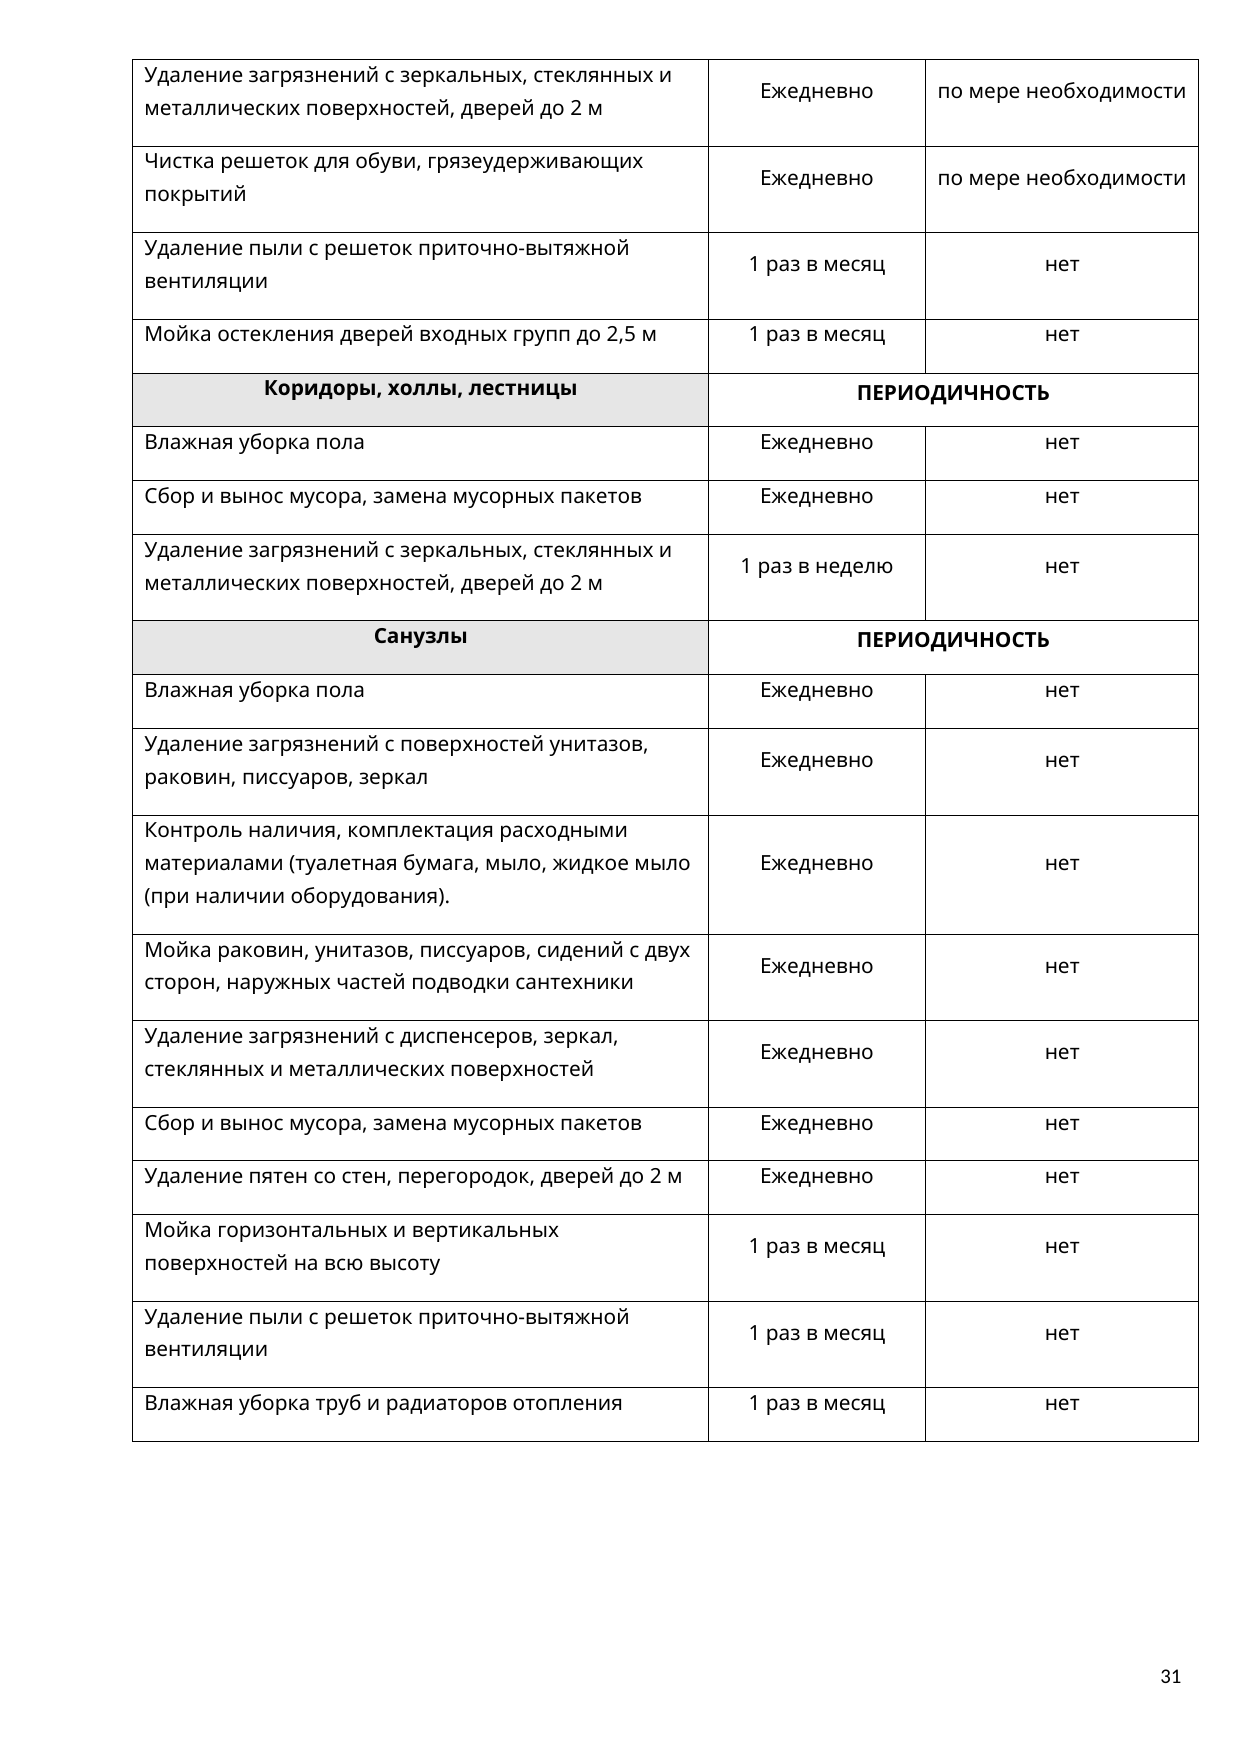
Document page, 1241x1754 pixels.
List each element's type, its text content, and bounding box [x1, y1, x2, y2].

table_cell Удаление загрязнений с диспенсеров, зеркал, стеклянных и металлических поверхностей [133, 1021, 708, 1107]
table_cell Удаление пыли с решеток приточно-вытяжной вентиляции [133, 1302, 708, 1387]
table_cell Коридоры, холлы, лестницы [133, 374, 708, 426]
table_cell Ежедневно [709, 60, 925, 146]
table_cell Ежедневно [709, 935, 925, 1020]
table_cell Ежедневно [709, 147, 925, 232]
table_cell Удаление загрязнений с зеркальных, стеклянных и металлических поверхностей, дверей до 2 м [133, 535, 708, 620]
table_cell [926, 60, 1198, 146]
table_cell Удаление пыли с решеток приточно-вытяжной вентиляции [133, 233, 708, 318]
table_cell 1 раз в месяц [709, 1302, 925, 1387]
table_cell Ежедневно [709, 1021, 925, 1107]
table_cell 1 раз в месяц [709, 1215, 925, 1301]
table_cell Удаление пятен со стен, перегородок, дверей до 2 м [133, 1161, 708, 1214]
table_cell нет [926, 320, 1198, 372]
table_cell ПЕРИОДИЧНОСТЬ [709, 621, 1198, 674]
table_cell нет [926, 1161, 1198, 1214]
table_cell нет [926, 1388, 1198, 1441]
table_cell Ежедневно [709, 675, 925, 728]
table_cell 1 раз в неделю [709, 535, 925, 620]
table_cell Влажная уборка пола [133, 675, 708, 728]
table_cell Мойка горизонтальных и вертикальных поверхностей на всю высоту [133, 1215, 708, 1301]
table_cell Влажная уборка пола [133, 427, 708, 480]
table_cell Контроль наличия, комплектация расходными материалами (туалетная бумага, мыло, жидкое мыло (при наличии оборудования). [133, 816, 708, 934]
table_cell нет [926, 233, 1198, 318]
table_cell ПЕРИОДИЧНОСТЬ [709, 374, 1198, 426]
table_cell нет [926, 481, 1198, 534]
table_cell Удаление загрязнений с зеркальных, стеклянных и металлических поверхностей, дверей до 2 м [133, 60, 708, 146]
table_cell по мере необходимости [926, 147, 1198, 232]
table_cell нет [926, 1302, 1198, 1387]
table_cell нет [926, 1108, 1198, 1160]
table_cell нет [926, 675, 1198, 728]
table_cell 1 раз в месяц [709, 320, 925, 372]
table_cell Ежедневно [709, 1108, 925, 1160]
table_cell Ежедневно [709, 816, 925, 934]
table_cell Санузлы [133, 621, 708, 674]
table_cell Сбор и вынос мусора, замена мусорных пакетов [133, 481, 708, 534]
table_cell нет [926, 535, 1198, 620]
table_cell нет [926, 1215, 1198, 1301]
table_cell Мойка остекления дверей входных групп до 2,5 м [133, 320, 708, 372]
table_cell Сбор и вынос мусора, замена мусорных пакетов [133, 1108, 708, 1160]
table_cell 1 раз в месяц [709, 233, 925, 318]
table_cell нет [926, 935, 1198, 1020]
table_cell нет [926, 816, 1198, 934]
table_cell Ежедневно [709, 427, 925, 480]
table_cell Удаление загрязнений с поверхностей унитазов, раковин, писсуаров, зеркал [133, 729, 708, 814]
table_cell Мойка раковин, унитазов, писсуаров, сидений с двух сторон, наружных частей подводки сантехники [133, 935, 708, 1020]
table_cell нет [926, 729, 1198, 814]
table_cell Ежедневно [709, 481, 925, 534]
table_cell Чистка решеток для обуви, грязеудерживающих покрытий [133, 147, 708, 232]
table_cell Ежедневно [709, 729, 925, 814]
table_cell Влажная уборка труб и радиаторов отопления [133, 1388, 708, 1441]
table_cell Ежедневно [709, 1161, 925, 1214]
table_cell 1 раз в месяц [709, 1388, 925, 1441]
table_cell нет [926, 1021, 1198, 1107]
table_cell нет [926, 427, 1198, 480]
